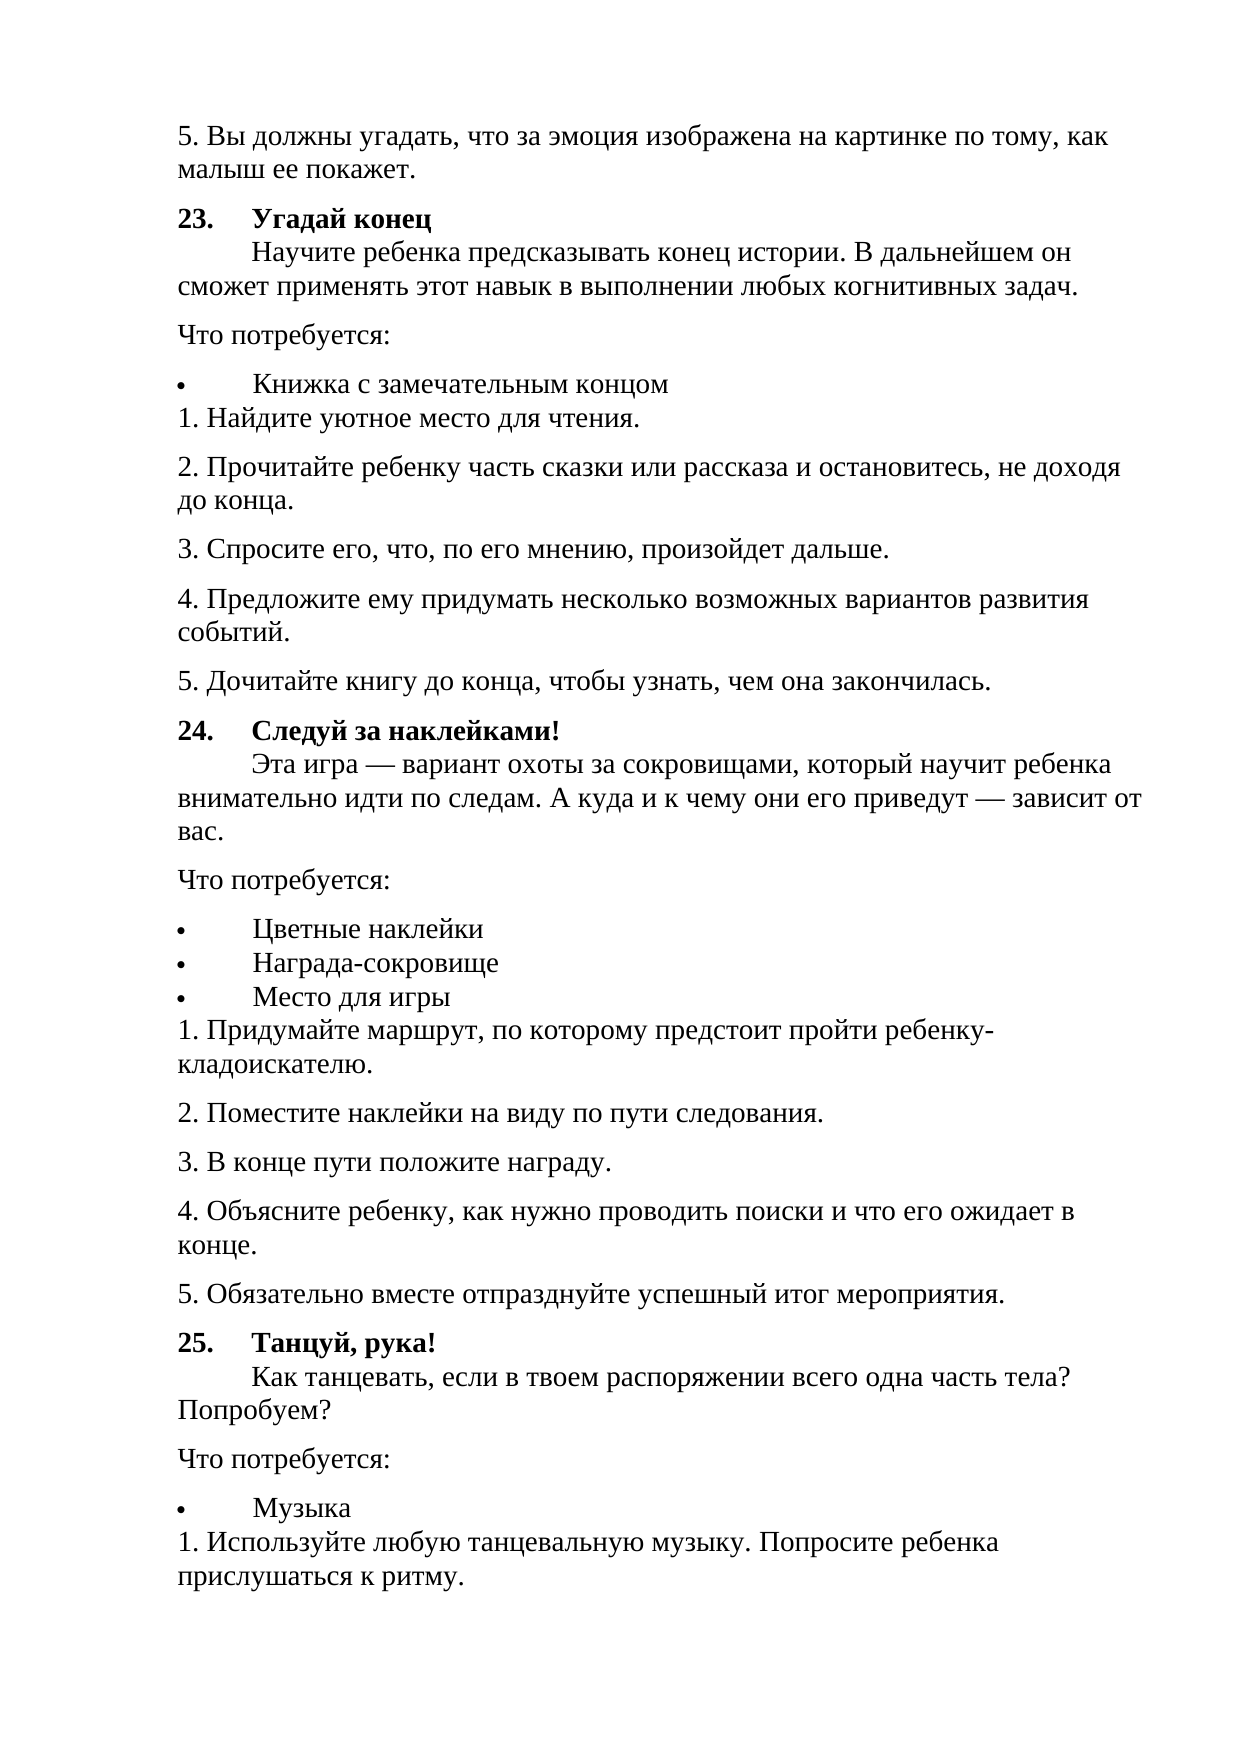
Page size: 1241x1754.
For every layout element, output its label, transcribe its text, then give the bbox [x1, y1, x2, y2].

list Танцуй, рука! [177, 1325, 1152, 1359]
text 1. Найдите уютное место для чтения. [177, 400, 1152, 433]
list Место для игры [177, 979, 1152, 1012]
list Следуй за наклейками! [177, 713, 1152, 746]
text Научите ребенка предсказывать конец истории. В дальнейшем он сможет применять этот навык в выполнении любых когнитивных задач. [177, 234, 1152, 301]
text Как танцевать, если в твоем распоряжении всего одна часть тела? Попробуем? [177, 1359, 1152, 1426]
list Книжка с замечательным концом [177, 366, 1152, 400]
list Цветные наклейки [177, 912, 1152, 945]
list Награда-сокровище [177, 945, 1152, 979]
text Что потребуется: [177, 862, 1152, 896]
text Эта игра — вариант охоты за сокровищами, который научит ребенка внимательно идти по следам. А куда и к чему они его приведут — зависит от вас. [177, 746, 1152, 847]
list Угадай конец [177, 201, 1152, 234]
text 4. Предложите ему придумать несколько возможных вариантов развития событий. [177, 581, 1152, 648]
text 4. Объясните ребенку, как нужно проводить поиски и что его ожидает в конце. [177, 1193, 1152, 1260]
text 5. Дочитайте книгу до конца, чтобы узнать, чем она закончилась. [177, 663, 1152, 697]
list Музыка [177, 1491, 1152, 1524]
text 5. Обязательно вместе отпразднуйте успешный итог мероприятия. [177, 1276, 1152, 1309]
text 2. Поместите наклейки на виду по пути следования. [177, 1095, 1152, 1128]
text 3. Спросите его, что, по его мнению, произойдет дальше. [177, 532, 1152, 565]
text Что потребуется: [177, 317, 1152, 351]
text 5. Вы должны угадать, что за эмоция изображена на картинке по тому, как малыш ее покажет. [177, 118, 1152, 185]
text Что потребуется: [177, 1441, 1152, 1475]
text 1. Используйте любую танцевальную музыку. Попросите ребенка прислушаться к ритму. [177, 1524, 1152, 1591]
text 1. Придумайте маршрут, по которому предстоит пройти ребенку-кладоискателю. [177, 1012, 1152, 1079]
text 2. Прочитайте ребенку часть сказки или рассказа и остановитесь, не доходя до конца. [177, 449, 1152, 516]
text 3. В конце пути положите награду. [177, 1144, 1152, 1178]
